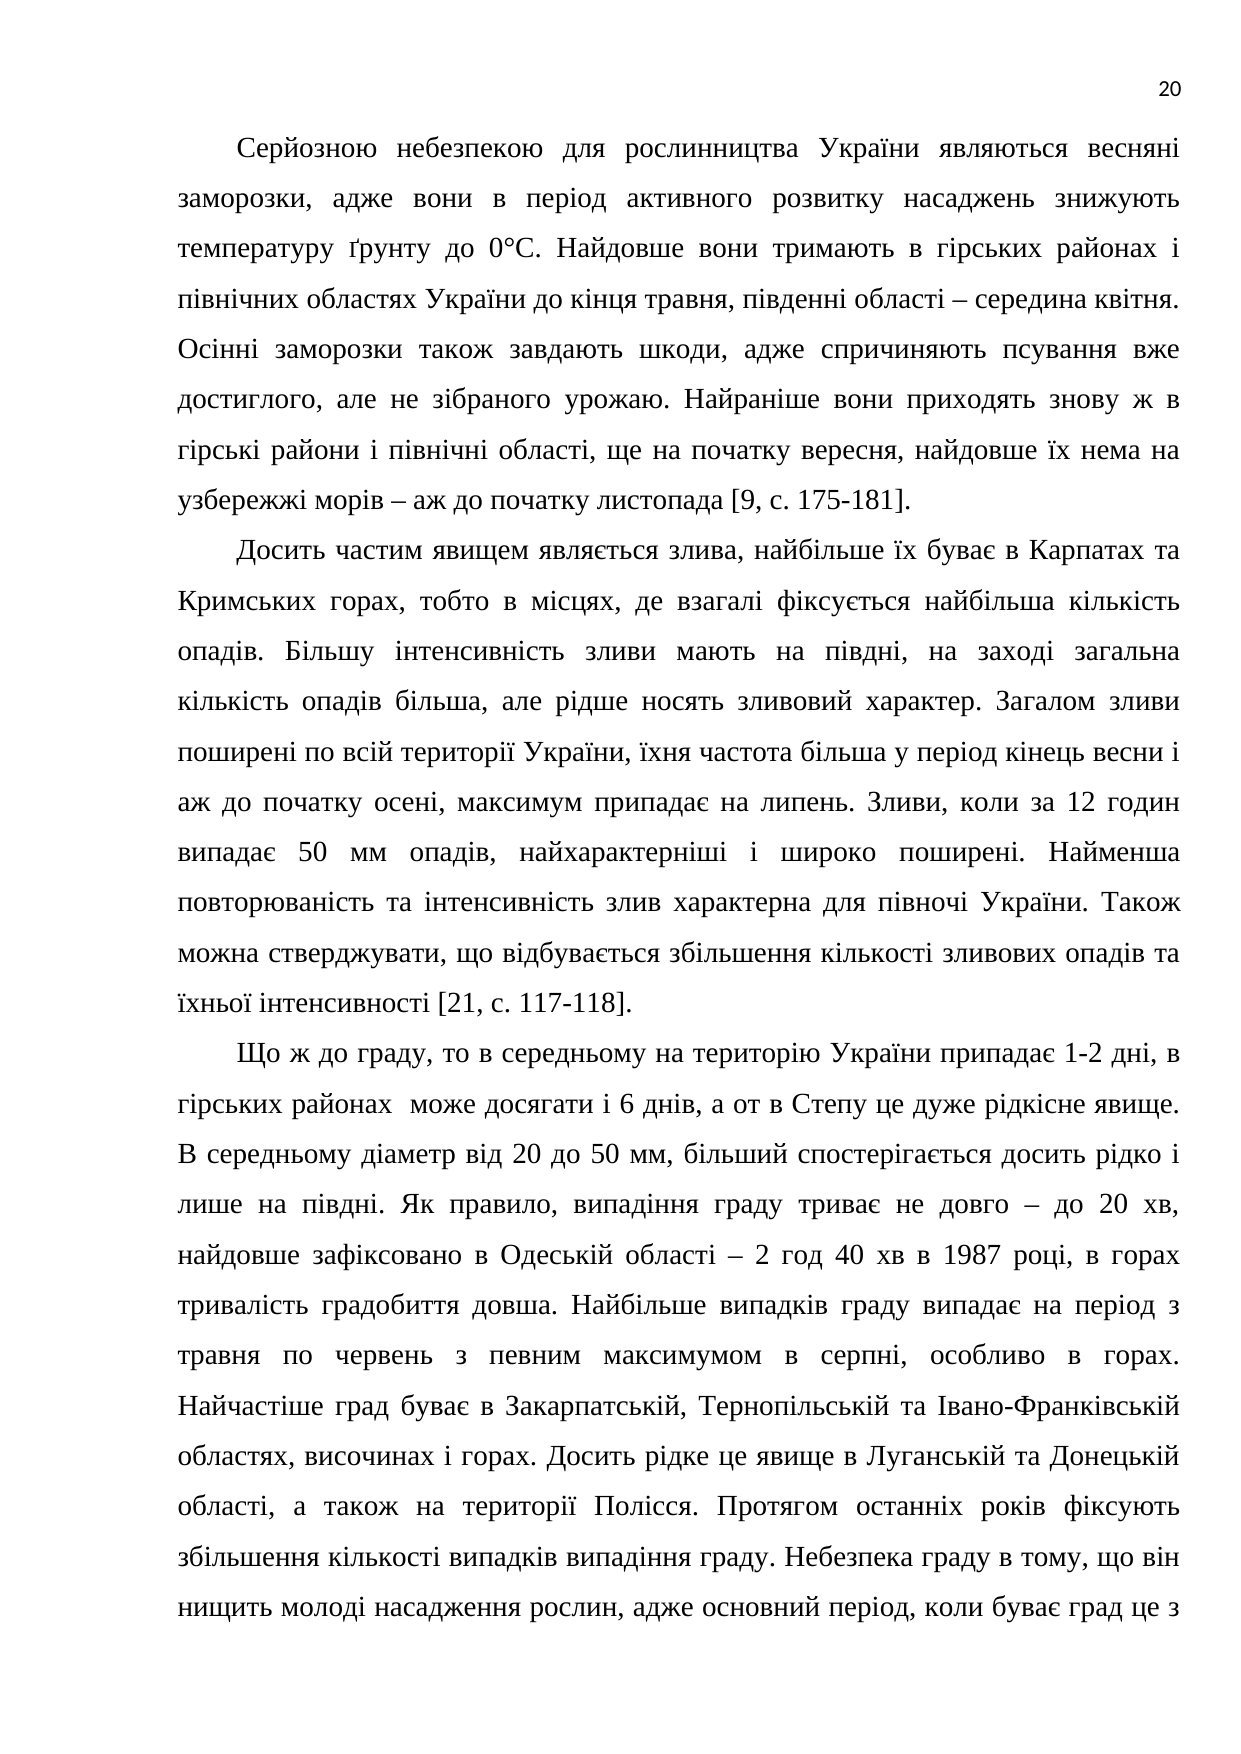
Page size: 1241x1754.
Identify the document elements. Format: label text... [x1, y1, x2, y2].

text Серйозною небезпекою для рослинництва України являються весняні заморозки, адже вони в період активного розвитку насаджень знижують температуру Ґрунту до 0°С. Найдовше вони тримають в гірських районах і північних областях України до кінця травня, південні області – середина квітня. Осінні заморозки також завдають шкоди, адже спричиняють псування вже достиглого, але не зібраного урожаю. Найраніше вони приходять знову ж в гірські райони і північні області, ще на початку вересня, найдовше їх нема на узбережжі морів – аж до початку листопада [9, с. 175-181]. [177, 130, 1181, 516]
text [177, 1036, 1181, 1622]
text Досить частим явищем являється злива, найбільше їх буває в Карпатах та Кримських горах, тобто в місцях, де взагалі фіксується найбільша кількість опадів. Більшу інтенсивність зливи мають на півдні, на заході загальна кількість опадів більша, але рідше носять зливовий характер. Загалом зливи поширені по всій території України, їхня частота більша у період кінець весни і аж до початку осені, максимум припадає на липень. Зливи, коли за 12 годин випадає 50 мм опадів, найхарактерніші і широко поширені. Найменша повторюваність та інтенсивність злив характерна для півночі України. Також можна стверджувати, що відбувається збільшення кількості зливових опадів та їхньої інтенсивності [21, с. 117-118]. [177, 532, 1181, 1019]
